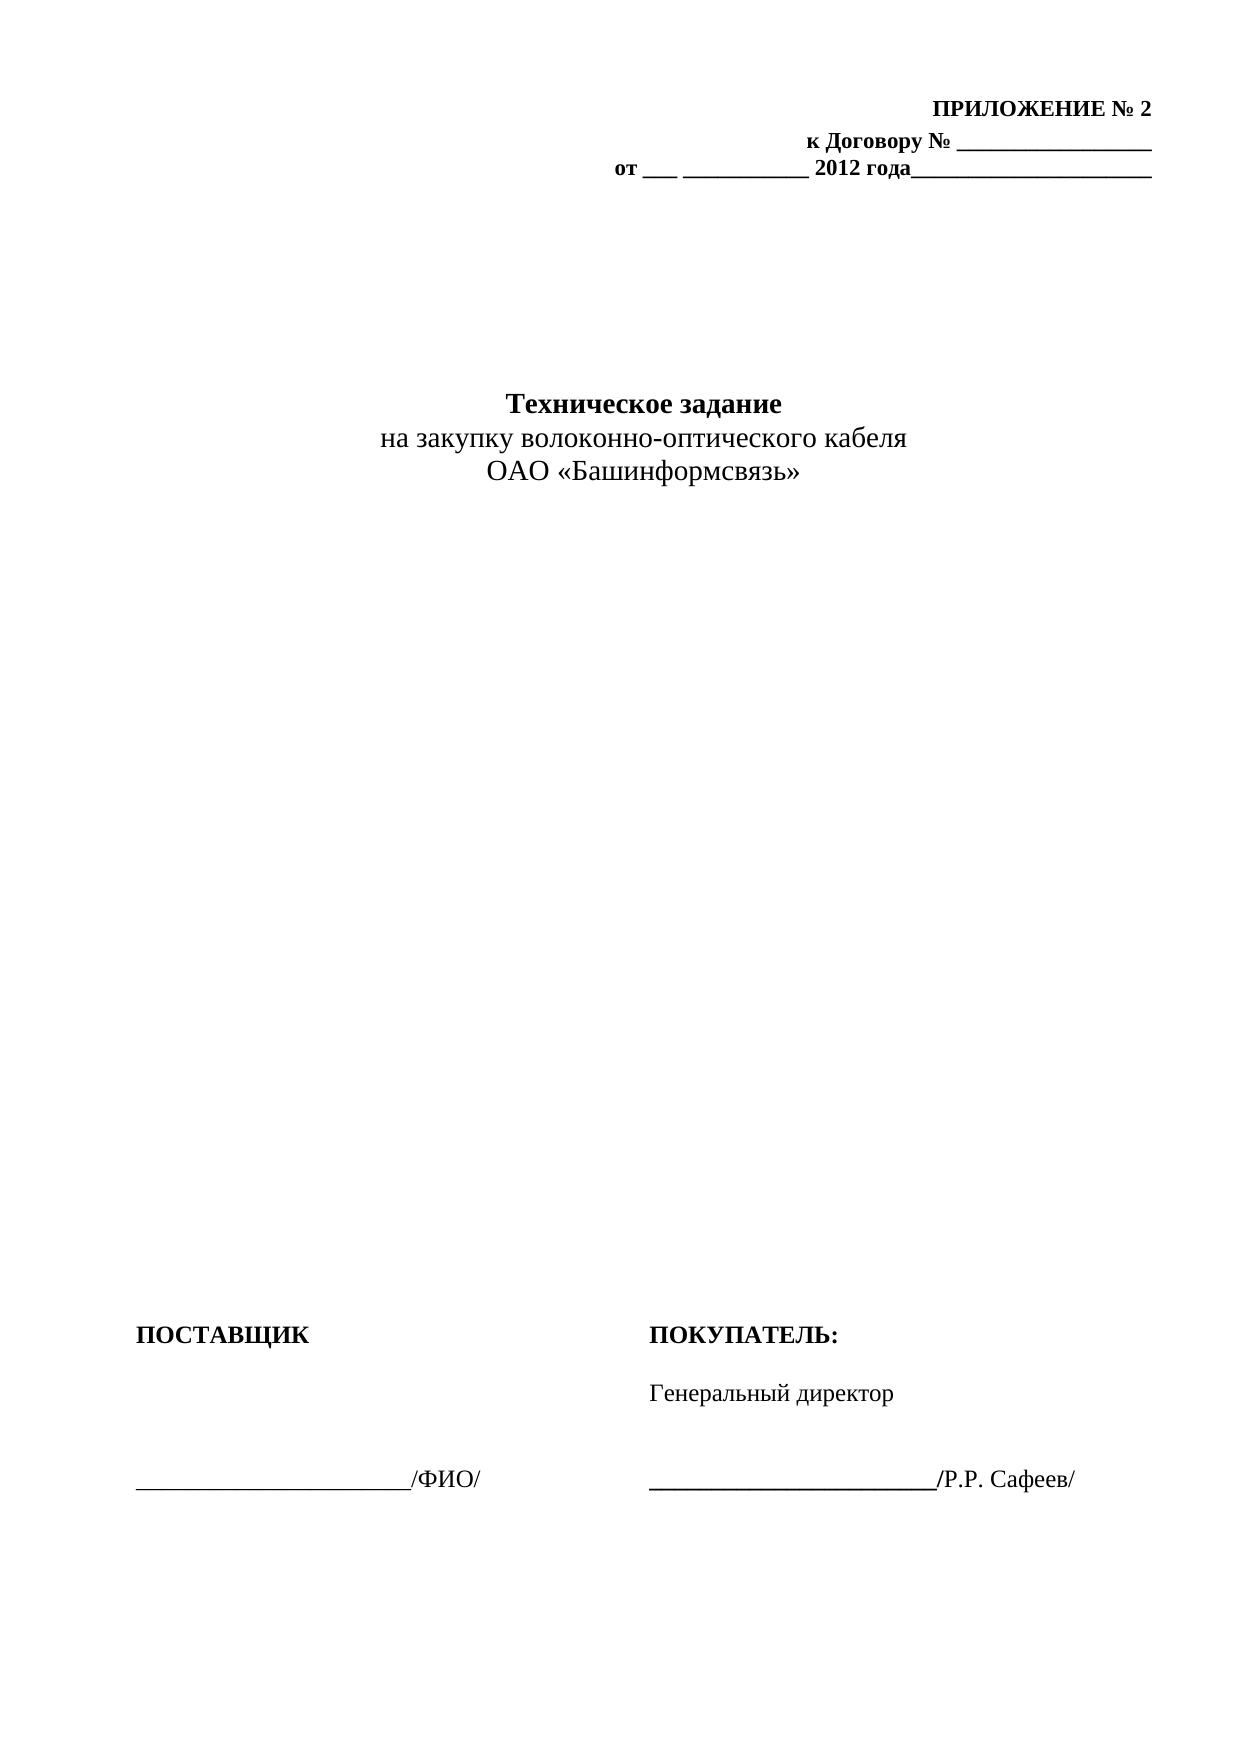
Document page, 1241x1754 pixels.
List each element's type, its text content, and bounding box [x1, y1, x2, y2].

text к Договору № _________________ [136, 127, 1152, 154]
table_header ПОСТАВЩИК ______________________/ФИО/ [125, 1321, 638, 1522]
text Техническое задание [136, 386, 1152, 420]
subtitle ПРИЛОЖЕНИЕ № 2 [136, 95, 1152, 121]
text на закупку волоконно-оптического кабеля [136, 420, 1152, 453]
table_header ПОКУПАТЕЛЬ: Генеральный директор _______________________/Р.Р. Сафеев/ [638, 1321, 1151, 1522]
text от ___ ___________ 2012 года_____________________ [136, 154, 1152, 180]
text ОАО «Башинформсвязь» [136, 453, 1152, 487]
